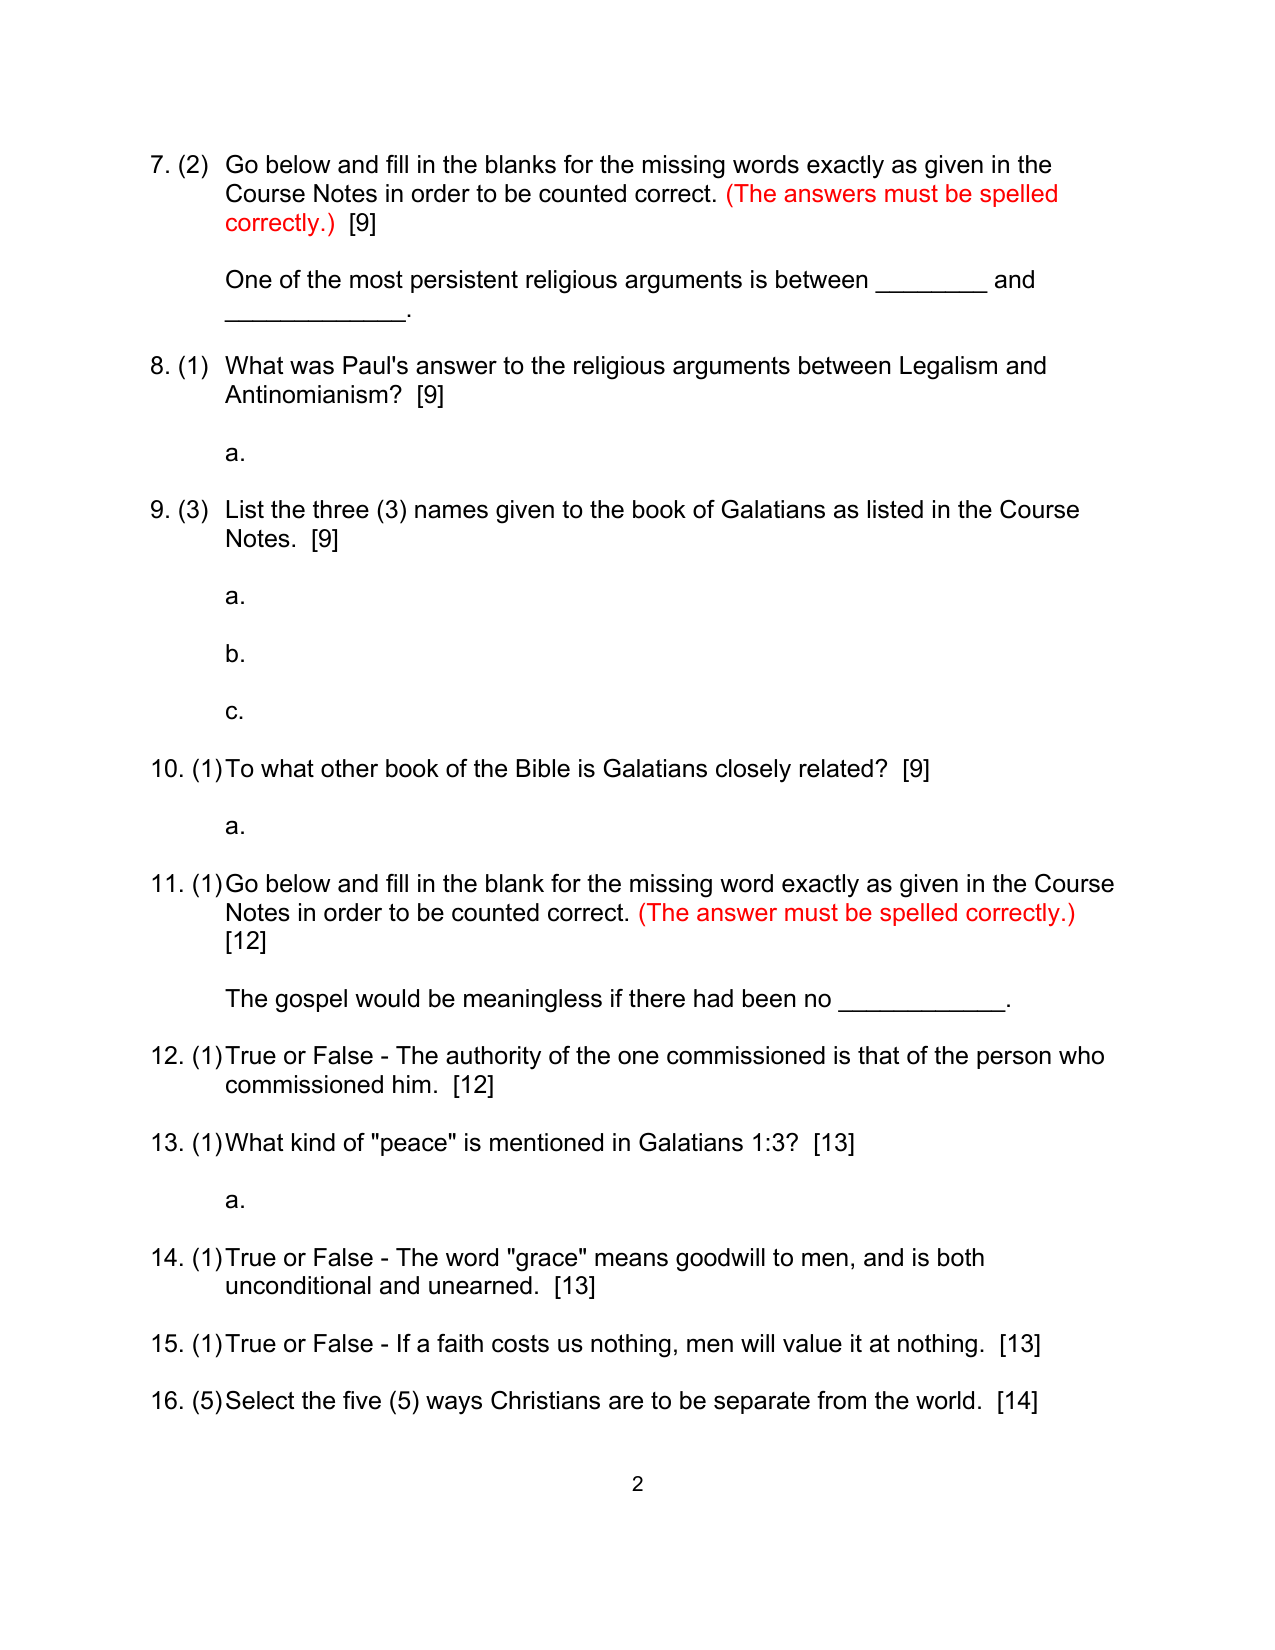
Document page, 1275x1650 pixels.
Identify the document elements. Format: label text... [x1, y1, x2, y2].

text 8. (1) What was Paul's answer to the religious arguments between Legalism and Antinomianism? [9] [150, 351, 1125, 409]
text 15. (1) True or False - If a faith costs us nothing, men will value it at nothing. [13] [150, 1329, 1125, 1357]
text 10. (1) To what other book of the Bible is Galatians closely related? [9] [150, 754, 1125, 782]
text The gospel would be meaningless if there had been no ____________. [150, 984, 1125, 1012]
text a. [150, 581, 1125, 610]
text 7. (2) Go below and fill in the blanks for the missing words exactly as given in the Course Notes in order to be counted correct. (The answers must be spelled correctly.) [9] [150, 150, 1125, 236]
text One of the most persistent religious arguments is between ________ and _____________. [150, 265, 1125, 322]
text a. [150, 811, 1125, 840]
text a. [225, 437, 1125, 466]
text 11. (1) Go below and fill in the blank for the missing word exactly as given in the Course Notes in order to be counted correct. (The answer must be spelled correctly.) [12] [150, 869, 1125, 955]
text a. [150, 1185, 1125, 1214]
text 13. (1) What kind of "peace" is mentioned in Galatians 1:3? [13] [150, 1127, 1125, 1156]
text 16. (5) Select the five (5) ways Christians are to be separate from the world. [14] [150, 1386, 1125, 1415]
text 14. (1) True or False - The word "grace" means goodwill to men, and is both unconditional and unearned. [13] [150, 1242, 1125, 1300]
text c. [150, 696, 1125, 725]
text 9. (3) List the three (3) names given to the book of Galatians as listed in the Course Notes. [9] [150, 495, 1125, 552]
text 12. (1) True or False - The authority of the one commissioned is that of the person who commissioned him. [12] [150, 1041, 1125, 1099]
text b. [150, 639, 1125, 667]
